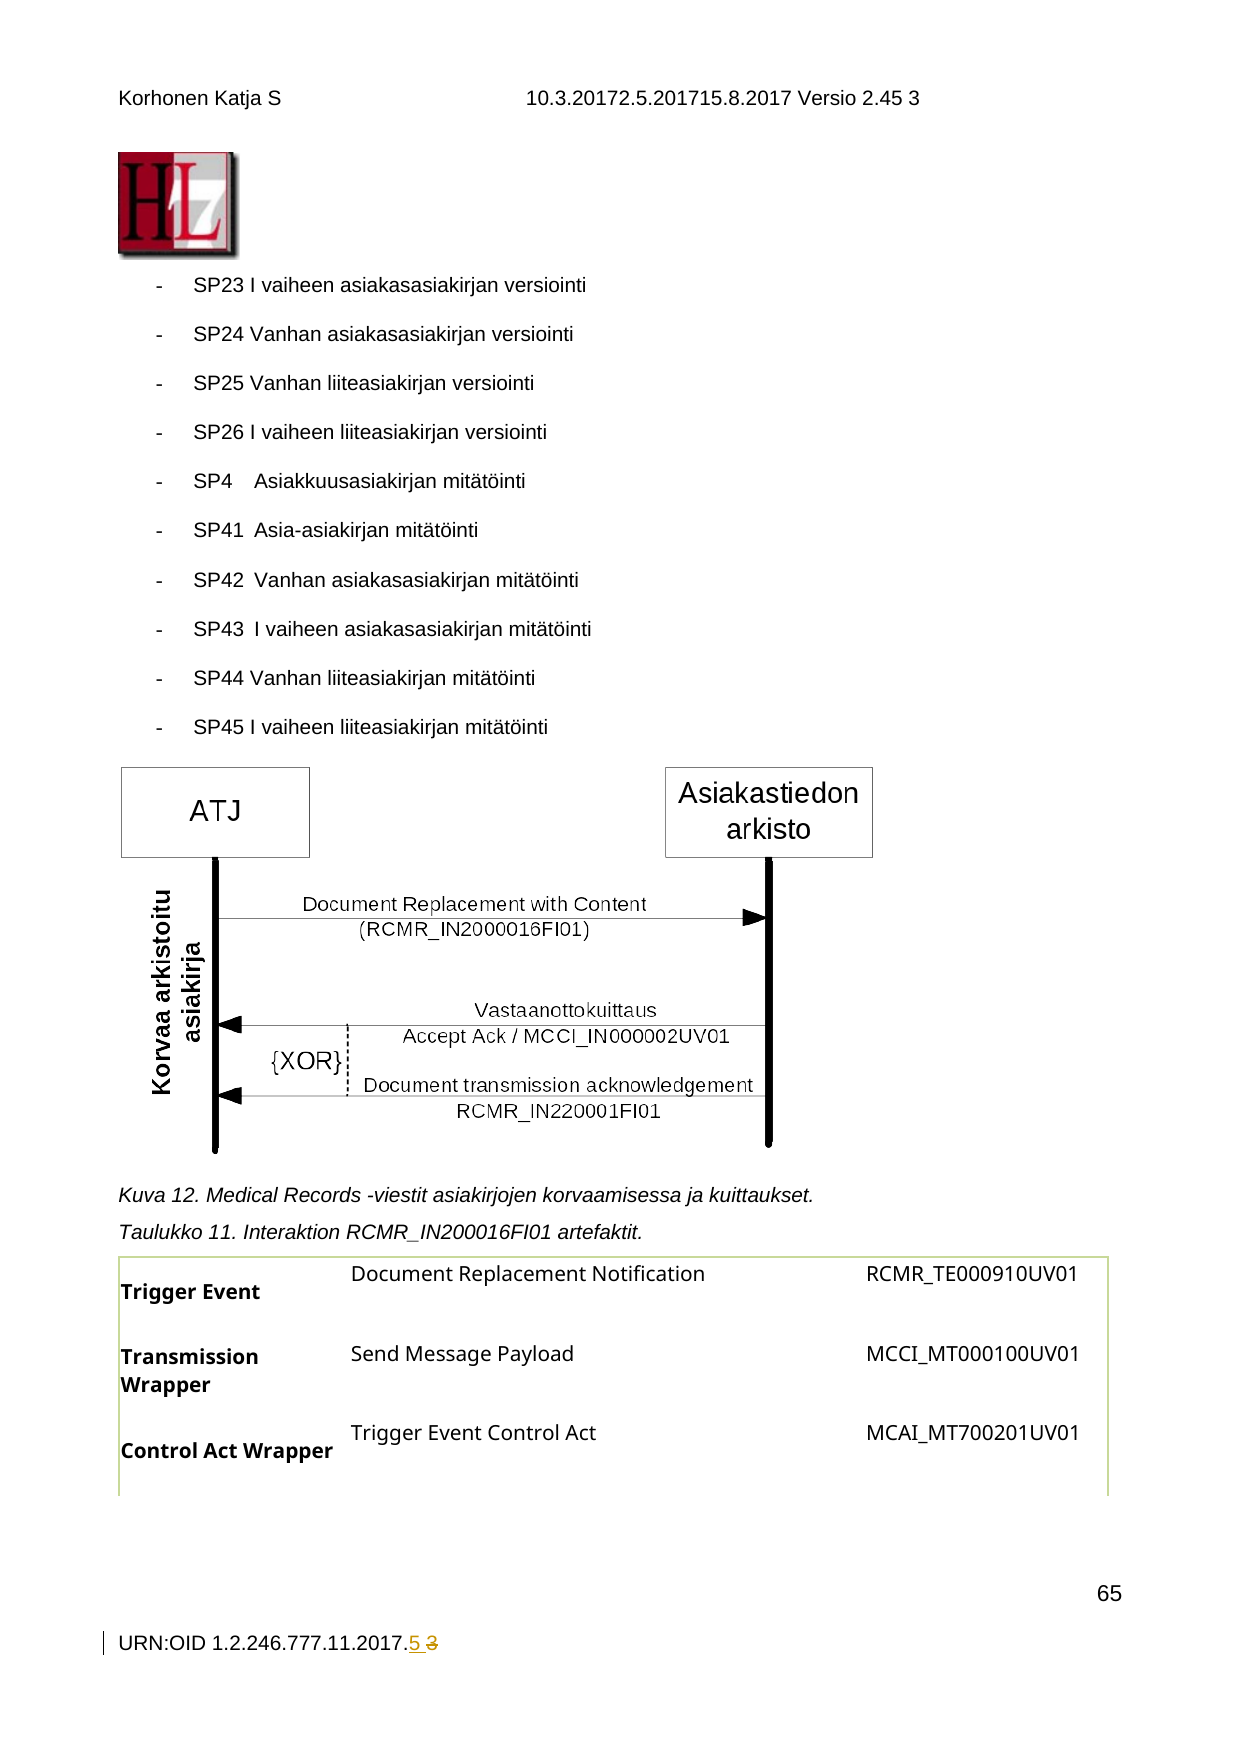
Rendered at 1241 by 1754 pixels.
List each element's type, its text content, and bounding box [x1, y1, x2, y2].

text Taulukko 11. Interaktion RCMR_IN200016FI01 artefaktit. [118, 1219, 1122, 1243]
list SP25 Vanhan liiteasiakirjan versiointi [156, 371, 1122, 395]
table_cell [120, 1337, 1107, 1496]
text Kuva 12. Medical Records -viestit asiakirjojen korvaamisessa ja kuittaukset. [118, 1183, 1122, 1207]
list SP26 I vaiheen liiteasiakirjan versiointi [156, 420, 1122, 444]
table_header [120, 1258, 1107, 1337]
list SP41 Asia-asiakirjan mitätöinti [156, 518, 1122, 542]
list SP24 Vanhan asiakasasiakirjan versiointi [156, 322, 1122, 346]
list SP23 I vaiheen asiakasasiakirjan versiointi [156, 272, 1122, 297]
list SP43 I vaiheen asiakasasiakirjan mitätöinti [156, 617, 1122, 641]
list SP4 Asiakkuusasiakirjan mitätöinti [156, 469, 1122, 493]
list SP42 Vanhan asiakasasiakirjan mitätöinti [156, 567, 1122, 592]
list SP44 Vanhan liiteasiakirjan mitätöinti [156, 666, 1122, 690]
picture [118, 152, 241, 260]
list SP45 I vaiheen liiteasiakirjan mitätöinti [156, 715, 1122, 739]
